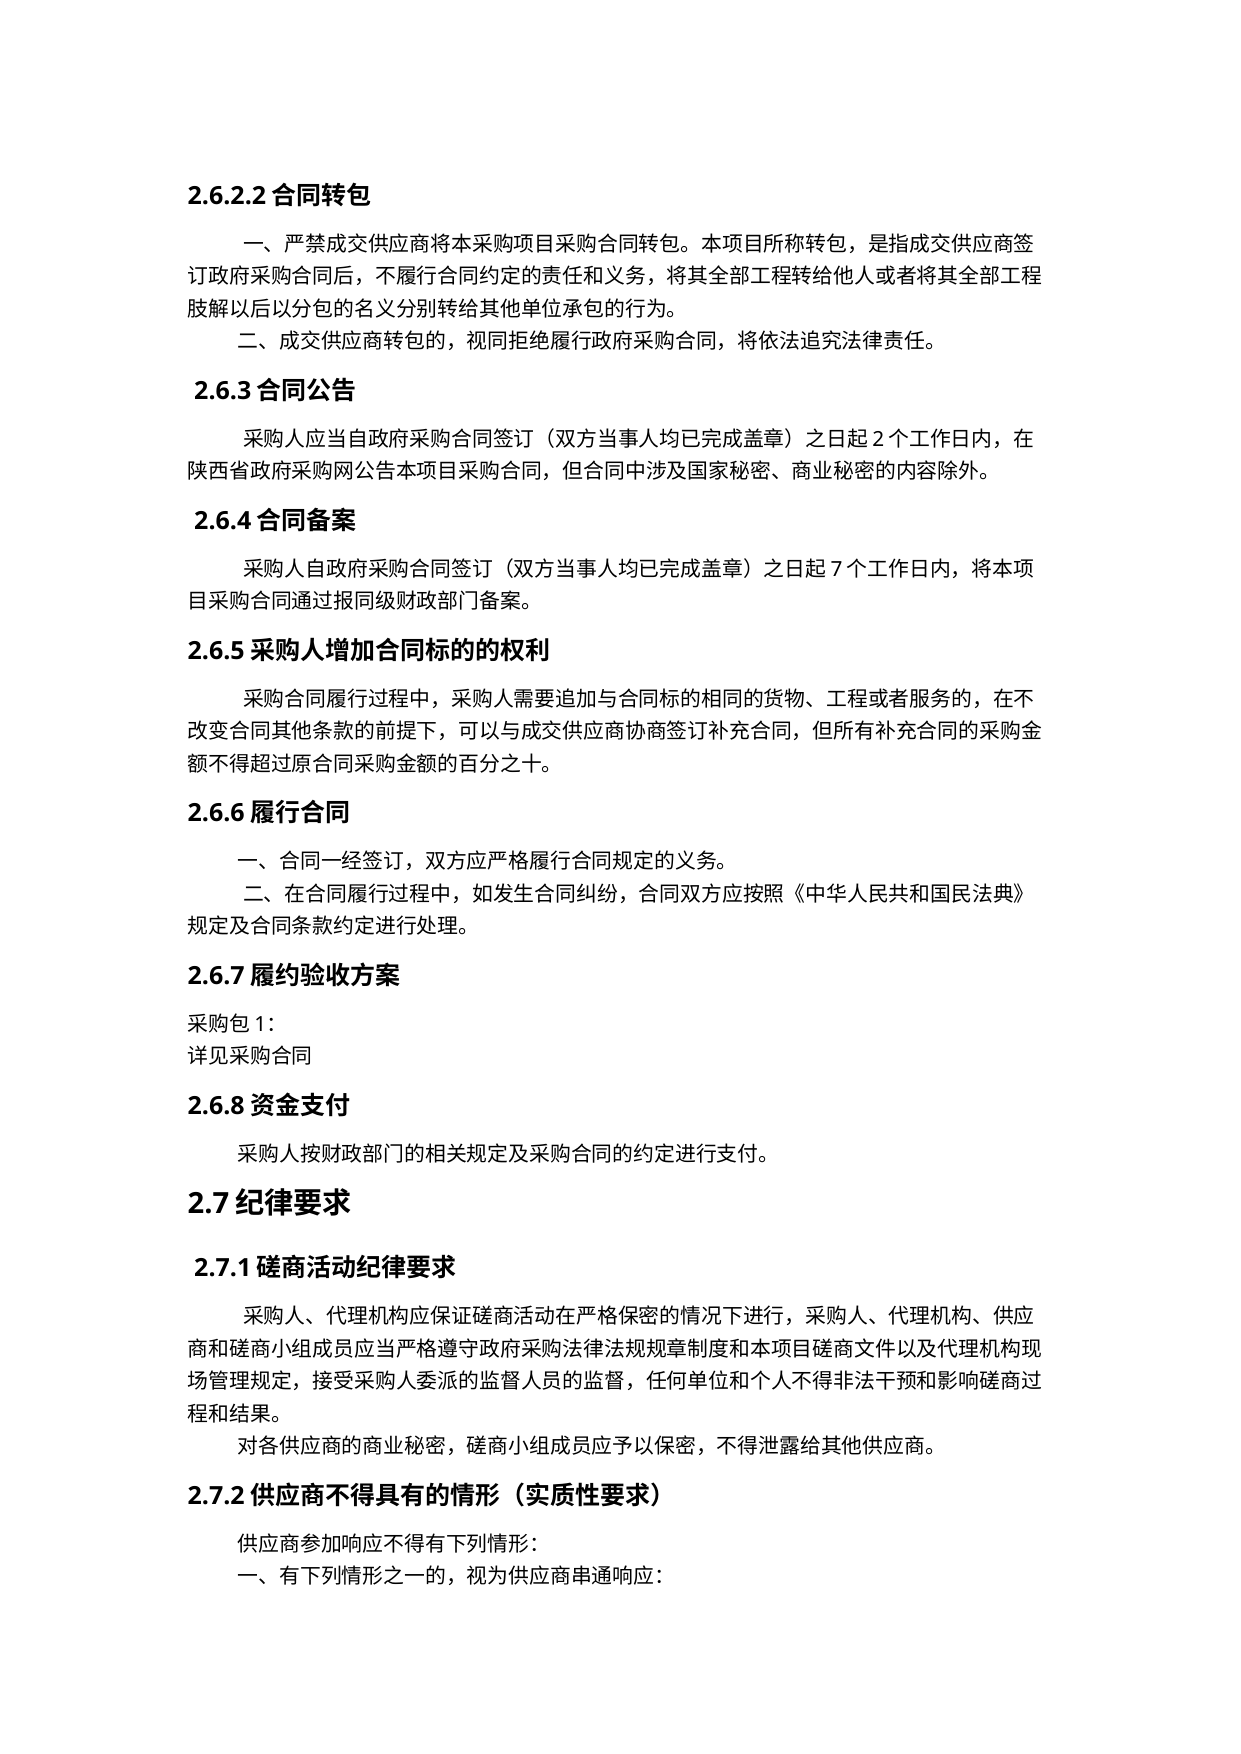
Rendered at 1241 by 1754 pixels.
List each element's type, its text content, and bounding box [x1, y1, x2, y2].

text 采购人、代理机构应保证磋商活动在严格保密的情况下进行，采购人、代理机构、供应商和磋商小组成员应当严格遵守政府采购法律法规规章制度和本项目磋商文件以及代理机构现场管理规定，接受采购人委派的监督人员的监督，任何单位和个人不得非法干预和影响磋商过程和结果。 [187, 1299, 1053, 1429]
text 对各供应商的商业秘密，磋商小组成员应予以保密，不得泄露给其他供应商。 [187, 1429, 1053, 1462]
text 2.6.4合同备案 [187, 487, 1053, 552]
text 采购合同履行过程中，采购人需要追加与合同标的相同的货物、工程或者服务的，在不改变合同其他条款的前提下，可以与成交供应商协商签订补充合同，但所有补充合同的采购金额不得超过原合同采购金额的百分之十。 [187, 682, 1053, 779]
text 2.7纪律要求 [187, 1169, 1053, 1234]
text 2.6.2.2合同转包 [187, 162, 1053, 227]
text 2.6.3合同公告 [187, 357, 1053, 422]
text 一、有下列情形之一的，视为供应商串通响应： [187, 1559, 1053, 1592]
text 一、严禁成交供应商将本采购项目采购合同转包。本项目所称转包，是指成交供应商签订政府采购合同后，不履行合同约定的责任和义务，将其全部工程转给他人或者将其全部工程肢解以后以分包的名义分别转给其他单位承包的行为。 [187, 227, 1053, 324]
text 2.6.5采购人增加合同标的的权利 [187, 617, 1053, 682]
text 2.6.6履行合同 [187, 779, 1053, 844]
text 2.6.8资金支付 [187, 1072, 1053, 1137]
text 采购人自政府采购合同签订（双方当事人均已完成盖章）之日起7个工作日内，将本项目采购合同通过报同级财政部门备案。 [187, 552, 1053, 617]
text 二、成交供应商转包的，视同拒绝履行政府采购合同，将依法追究法律责任。 [187, 324, 1053, 357]
text 2.6.7履约验收方案 [187, 942, 1053, 1007]
text 采购包1： [187, 1007, 1053, 1039]
text 采购人按财政部门的相关规定及采购合同的约定进行支付。 [187, 1137, 1053, 1169]
text 二、在合同履行过程中，如发生合同纠纷，合同双方应按照《中华人民共和国民法典》规定及合同条款约定进行处理。 [187, 877, 1053, 942]
text 2.7.1磋商活动纪律要求 [187, 1234, 1053, 1299]
text 2.7.2供应商不得具有的情形（实质性要求） [187, 1462, 1053, 1527]
text 供应商参加响应不得有下列情形： [187, 1527, 1053, 1559]
text 详见采购合同 [187, 1039, 1053, 1072]
text 一、合同一经签订，双方应严格履行合同规定的义务。 [187, 844, 1053, 877]
text 采购人应当自政府采购合同签订（双方当事人均已完成盖章）之日起2个工作日内，在陕西省政府采购网公告本项目采购合同，但合同中涉及国家秘密、商业秘密的内容除外。 [187, 422, 1053, 487]
